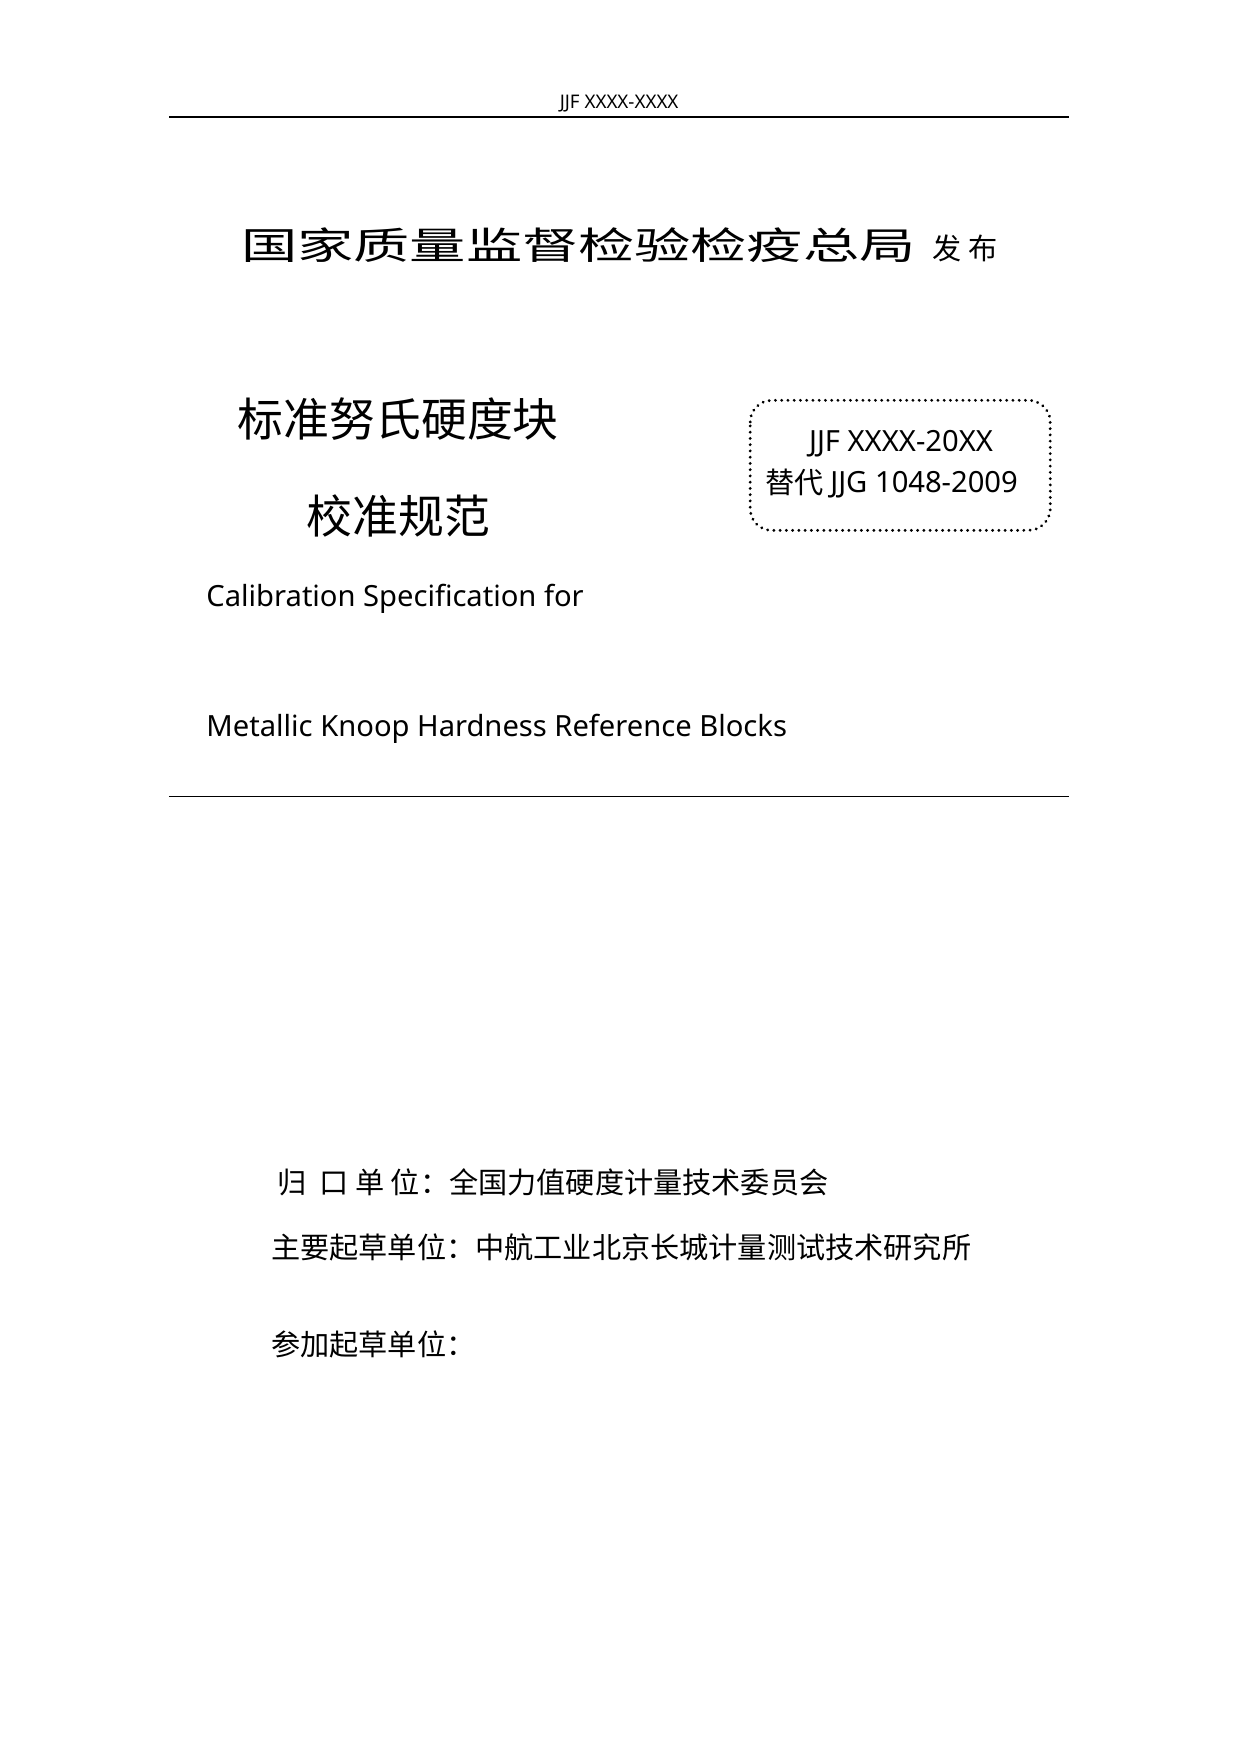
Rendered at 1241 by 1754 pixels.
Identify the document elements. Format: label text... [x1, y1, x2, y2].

text 国家质量监督检验检疫总局 发 布 [169, 211, 1069, 276]
text 标准努氏硬度块 [169, 368, 1069, 465]
text Calibration Specification for [169, 563, 1069, 628]
text Metallic Knoop Hardness Reference Blocks [169, 693, 1069, 758]
text 参加起草单位： [169, 1310, 1069, 1375]
text 归 口 单 位：全国力值硬度计量技术委员会 [169, 1148, 1069, 1213]
text 校准规范 [169, 465, 1069, 563]
text 主要起草单位：中航工业北京长城计量测试技术研究所 [169, 1213, 1069, 1278]
